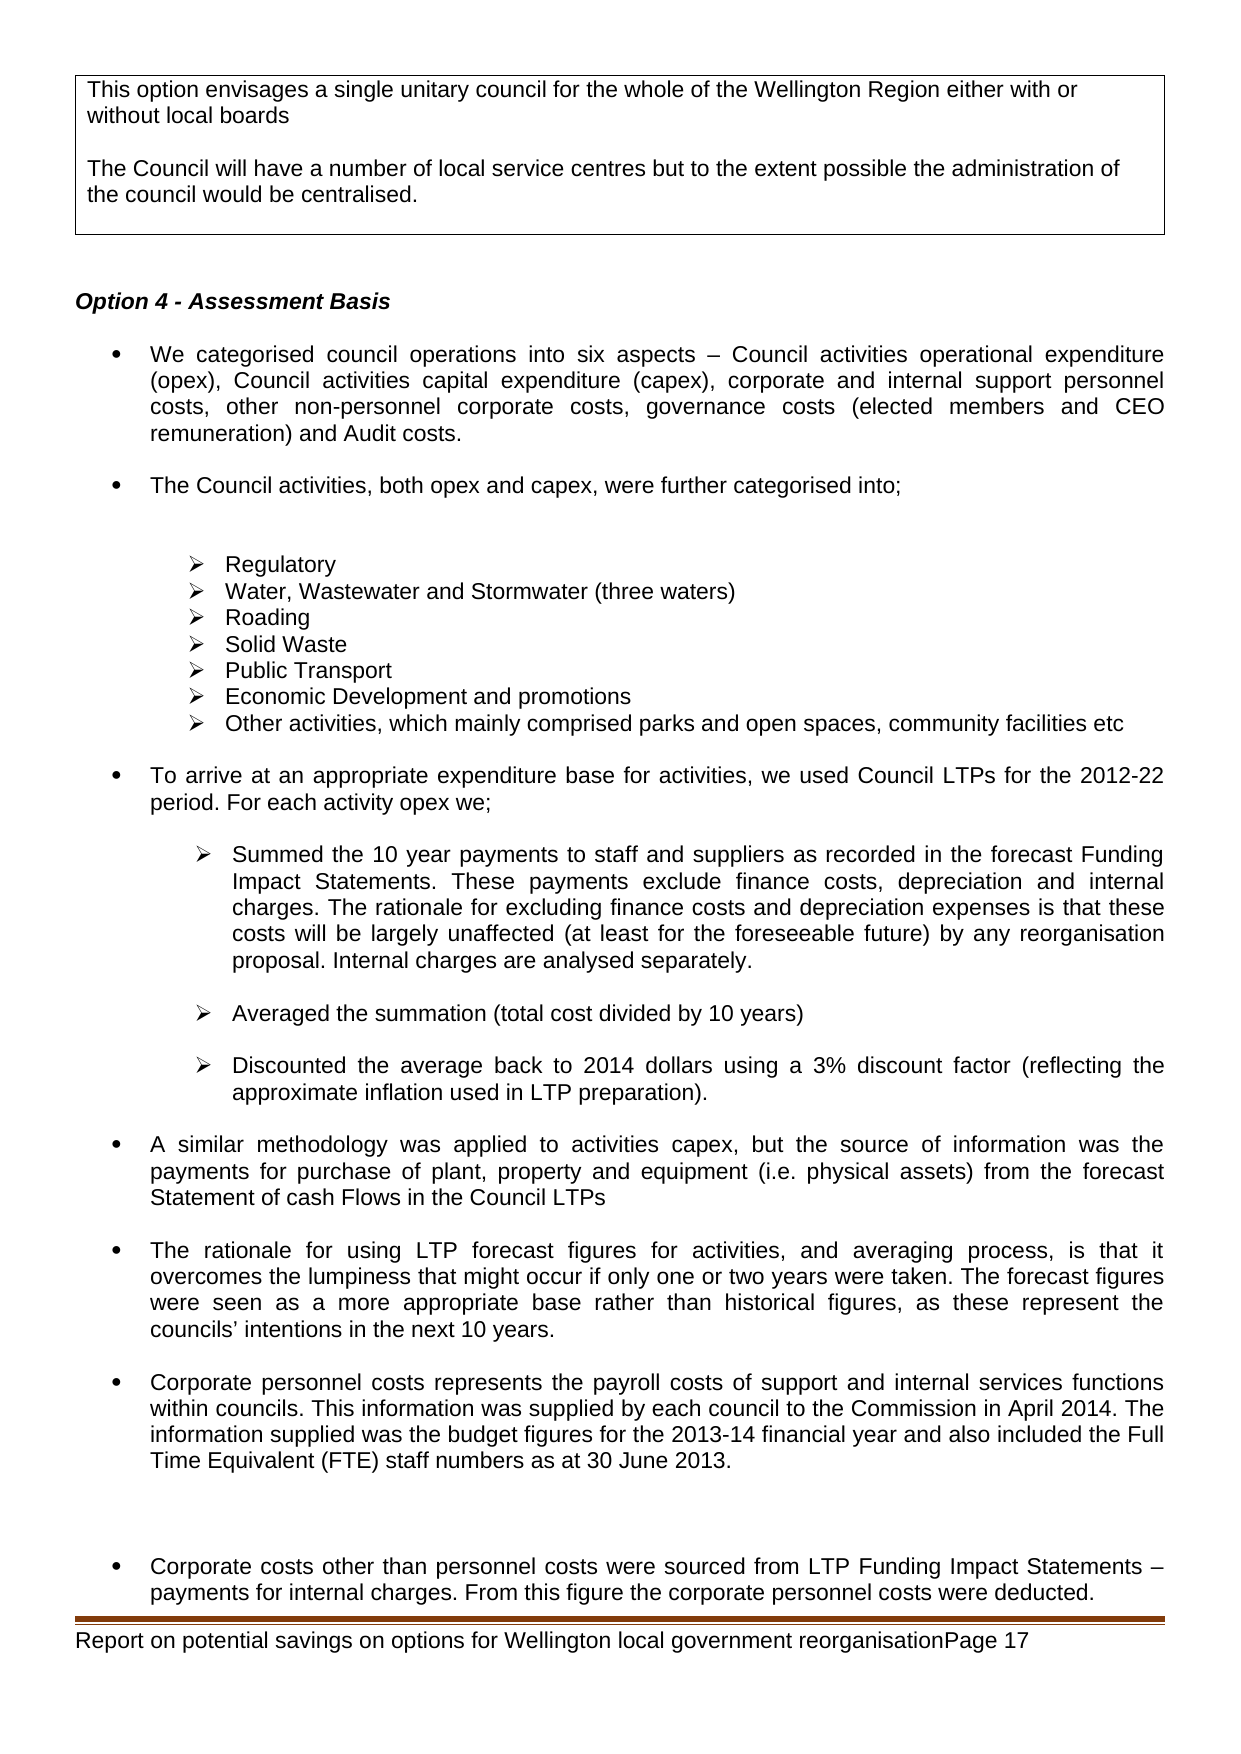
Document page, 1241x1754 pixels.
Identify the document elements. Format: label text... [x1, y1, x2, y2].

list A similar methodology was applied to activities capex, but the source of information was the payments for purchase of plant, property and equipment (i.e. physical assets) from the forecast Statement of cash Flows in the Council LTPs [112, 1131, 1165, 1210]
list The rationale for using LTP forecast figures for activities, and averaging process, is that it overcomes the lumpiness that might occur if only one or two years were taken. The forecast figures were seen as a more appropriate base rather than historical figures, as these represent the councils’ intentions in the next 10 years. [112, 1237, 1165, 1342]
list Roading [187, 604, 1165, 631]
list Solid Waste [187, 631, 1165, 657]
list Corporate costs other than personnel costs were sourced from LTP Funding Impact Statements – payments for internal charges. From this figure the corporate personnel costs were deducted. [112, 1553, 1165, 1606]
list Economic Development and promotions [187, 683, 1165, 709]
list Regulatory [187, 551, 1165, 578]
text Option 4 - Assessment Basis [75, 288, 1165, 314]
list Averaged the summation (total cost divided by 10 years) [194, 999, 1165, 1026]
list To arrive at an appropriate expenditure base for activities, we used Council LTPs for the 2012-22 period. For each activity opex we; [112, 762, 1165, 815]
list We categorised council operations into six aspects – Council activities operational expenditure (opex), Council activities capital expenditure (capex), corporate and internal support personnel costs, other non-personnel corporate costs, governance costs (elected members and CEO remuneration) and Audit costs. [112, 341, 1165, 446]
list Other activities, which mainly comprised parks and open spaces, community facilities etc [187, 709, 1165, 736]
list Summed the 10 year payments to staff and suppliers as recorded in the forecast Funding Impact Statements. These payments exclude finance costs, depreciation and internal charges. The rationale for excluding finance costs and depreciation expenses is that these costs will be largely unaffected (at least for the foreseeable future) by any reorganisation proposal. Internal charges are analysed separately. [194, 841, 1165, 973]
table_header This option envisages a single unitary council for the whole of the Wellington Region either with or without local boards The Council will have a number of local service centres but to the extent possible the administration of the council would be centralised. [76, 76, 1164, 234]
list Public Transport [187, 657, 1165, 683]
list Corporate personnel costs represents the payroll costs of support and internal services functions within councils. This information was supplied by each council to the Commission in April 2014. The information supplied was the budget figures for the 2013-14 financial year and also included the Full Time Equivalent (FTE) staff numbers as at 30 June 2013. [112, 1368, 1165, 1474]
list Discounted the average back to 2014 dollars using a 3% discount factor (reflecting the approximate inflation used in LTP preparation). [194, 1052, 1165, 1105]
list Water, Wastewater and Stormwater (three waters) [187, 578, 1165, 604]
list The Council activities, both opex and capex, were further categorised into; [112, 472, 1165, 499]
